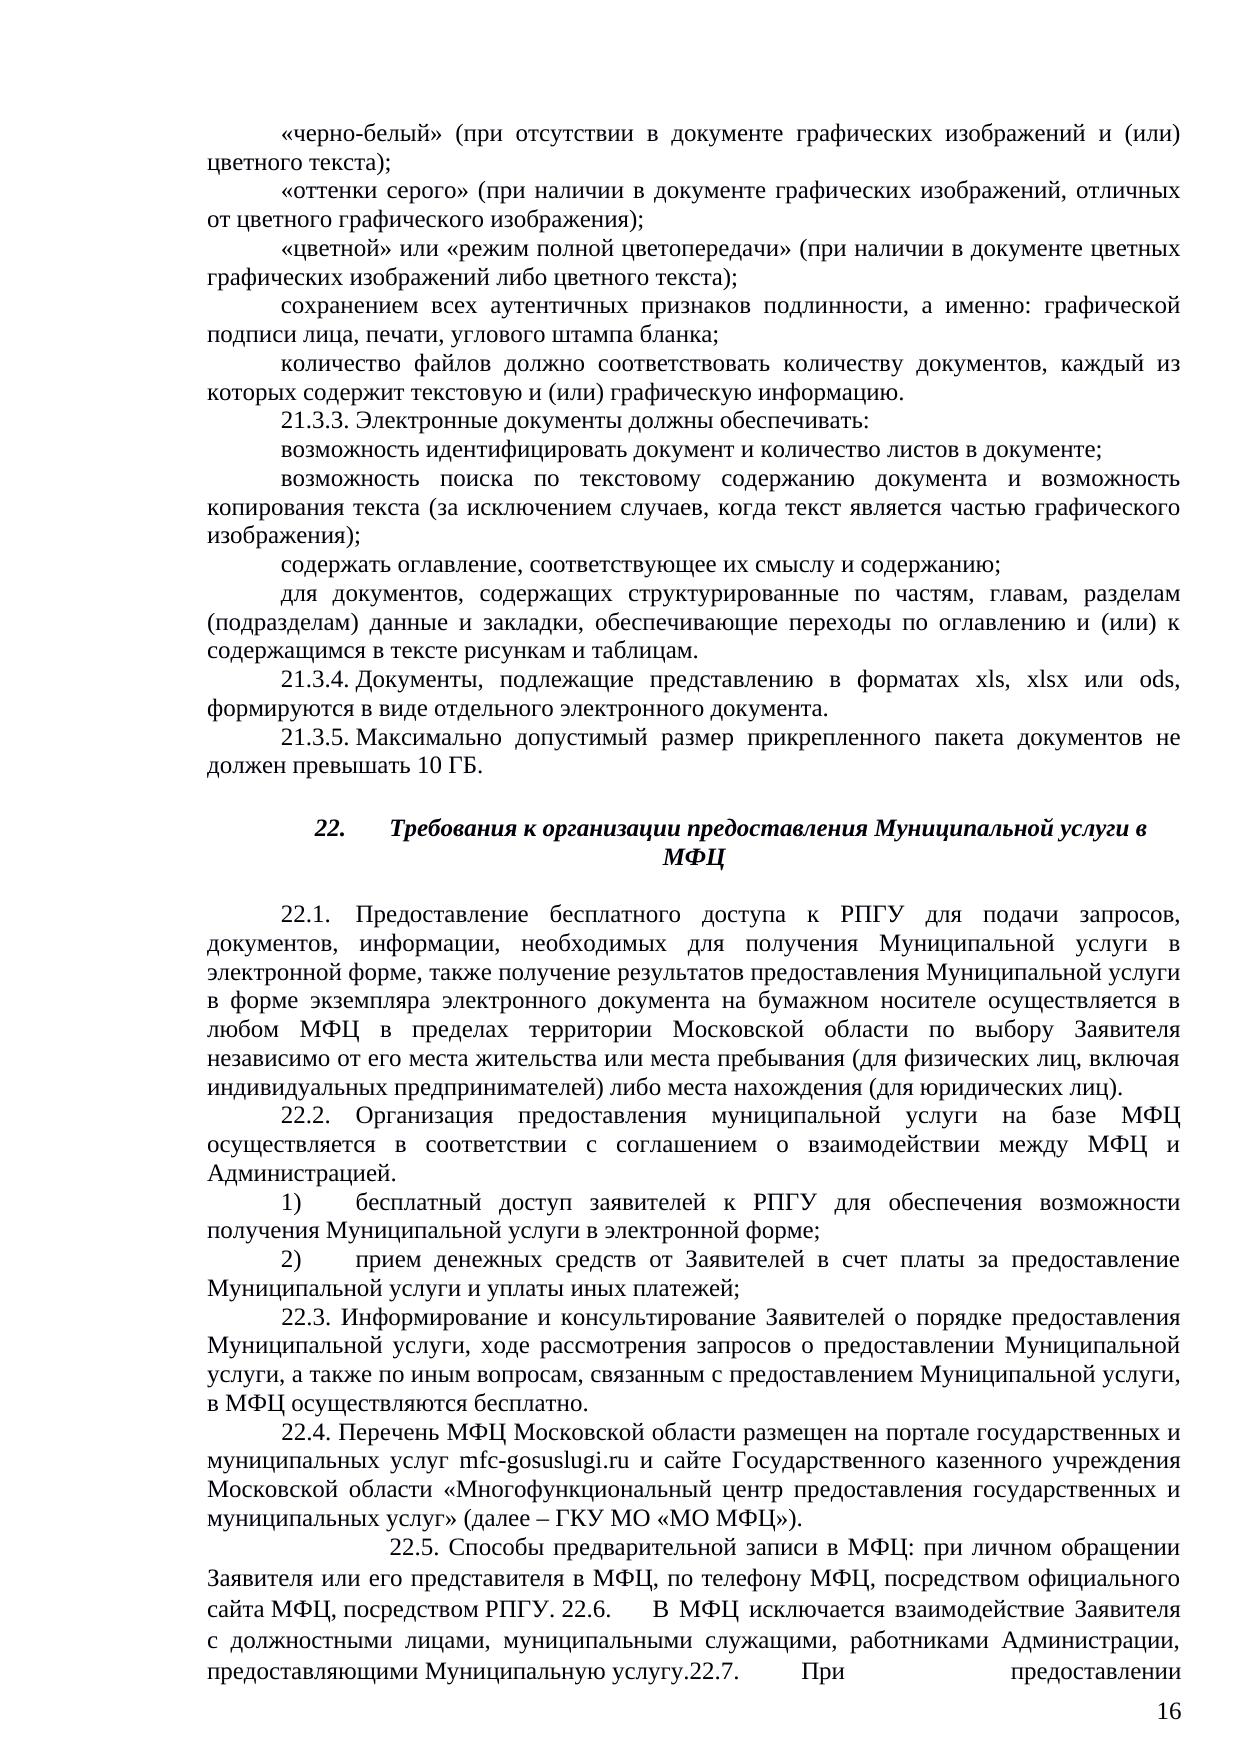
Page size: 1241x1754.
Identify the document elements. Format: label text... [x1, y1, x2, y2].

text содержать оглавление, соответствующее их смыслу и содержанию; [207, 549, 1181, 578]
text сохранением всех аутентичных признаков подлинности, а именно: графической подписи лица, печати, углового штампа бланка; [207, 291, 1181, 348]
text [207, 1532, 1181, 1684]
list Документы, подлежащие представлению в форматах xls, xlsx или ods, формируются в виде отдельного электронного документа. [207, 664, 1181, 722]
text 22.4. Перечень МФЦ Московской области размещен на портале государственных и муниципальных услуг mfc-gosuslugi.ru и сайте Государственного казенного учреждения Московской области «Многофункциональный центр предоставления государственных и муниципальных услуг» (далее – ГКУ МО «МО МФЦ»). [207, 1417, 1181, 1532]
list Организация предоставления муниципальной услуги на базе МФЦ осуществляется в соответствии с соглашением о взаимодействии между МФЦ и Администрацией. [207, 1100, 1181, 1187]
list Максимально допустимый размер прикрепленного пакета документов не должен превышать 10 ГБ. [207, 722, 1181, 779]
text 22.3. Информирование и консультирование Заявителей о порядке предоставления Муниципальной услуги, ходе рассмотрения запросов о предоставлении Муниципальной услуги, а также по иным вопросам, связанным с предоставлением Муниципальной услуги, в МФЦ осуществляются бесплатно. [207, 1302, 1181, 1417]
text возможность поиска по текстовому содержанию документа и возможность копирования текста (за исключением случаев, когда текст является частью графического изображения); [207, 463, 1181, 549]
text количество файлов должно соответствовать количеству документов, каждый из которых содержит текстовую и (или) графическую информацию. [207, 348, 1181, 406]
text «цветной» или «режим полной цветопередачи» (при наличии в документе цветных графических изображений либо цветного текста); [207, 233, 1181, 291]
list Предоставление бесплатного доступа к РПГУ для подачи запросов, документов, информации, необходимых для получения Муниципальной услуги в электронной форме, также получение результатов предоставления Муниципальной услуги в форме экземпляра электронного документа на бумажном носителе осуществляется в любом МФЦ в пределах территории Московской области по выбору Заявителя независимо от его места жительства или места пребывания (для физических лиц, включая индивидуальных предпринимателей) либо места нахождения (для юридических лиц). [207, 899, 1181, 1100]
list Электронные документы должны обеспечивать: [207, 406, 1181, 434]
text «оттенки серого» (при наличии в документе графических изображений, отличных от цветного графического изображения); [207, 176, 1181, 233]
text «черно-белый» (при отсутствии в документе графических изображений и (или) цветного текста); [207, 118, 1181, 176]
list бесплатный доступ заявителей к РПГУ для обеспечения возможности получения Муниципальной услуги в электронной форме; [207, 1187, 1181, 1244]
text для документов, содержащих структурированные по частям, главам, разделам (подразделам) данные и закладки, обеспечивающие переходы по оглавлению и (или) к содержащимся в тексте рисункам и таблицам. [207, 578, 1181, 664]
list прием денежных средств от Заявителей в счет платы за предоставление Муниципальной услуги и уплаты иных платежей; [207, 1244, 1181, 1302]
text возможность идентифицировать документ и количество листов в документе; [207, 434, 1181, 463]
list Требования к организации предоставления Муниципальной услуги в МФЦ [207, 813, 1181, 870]
